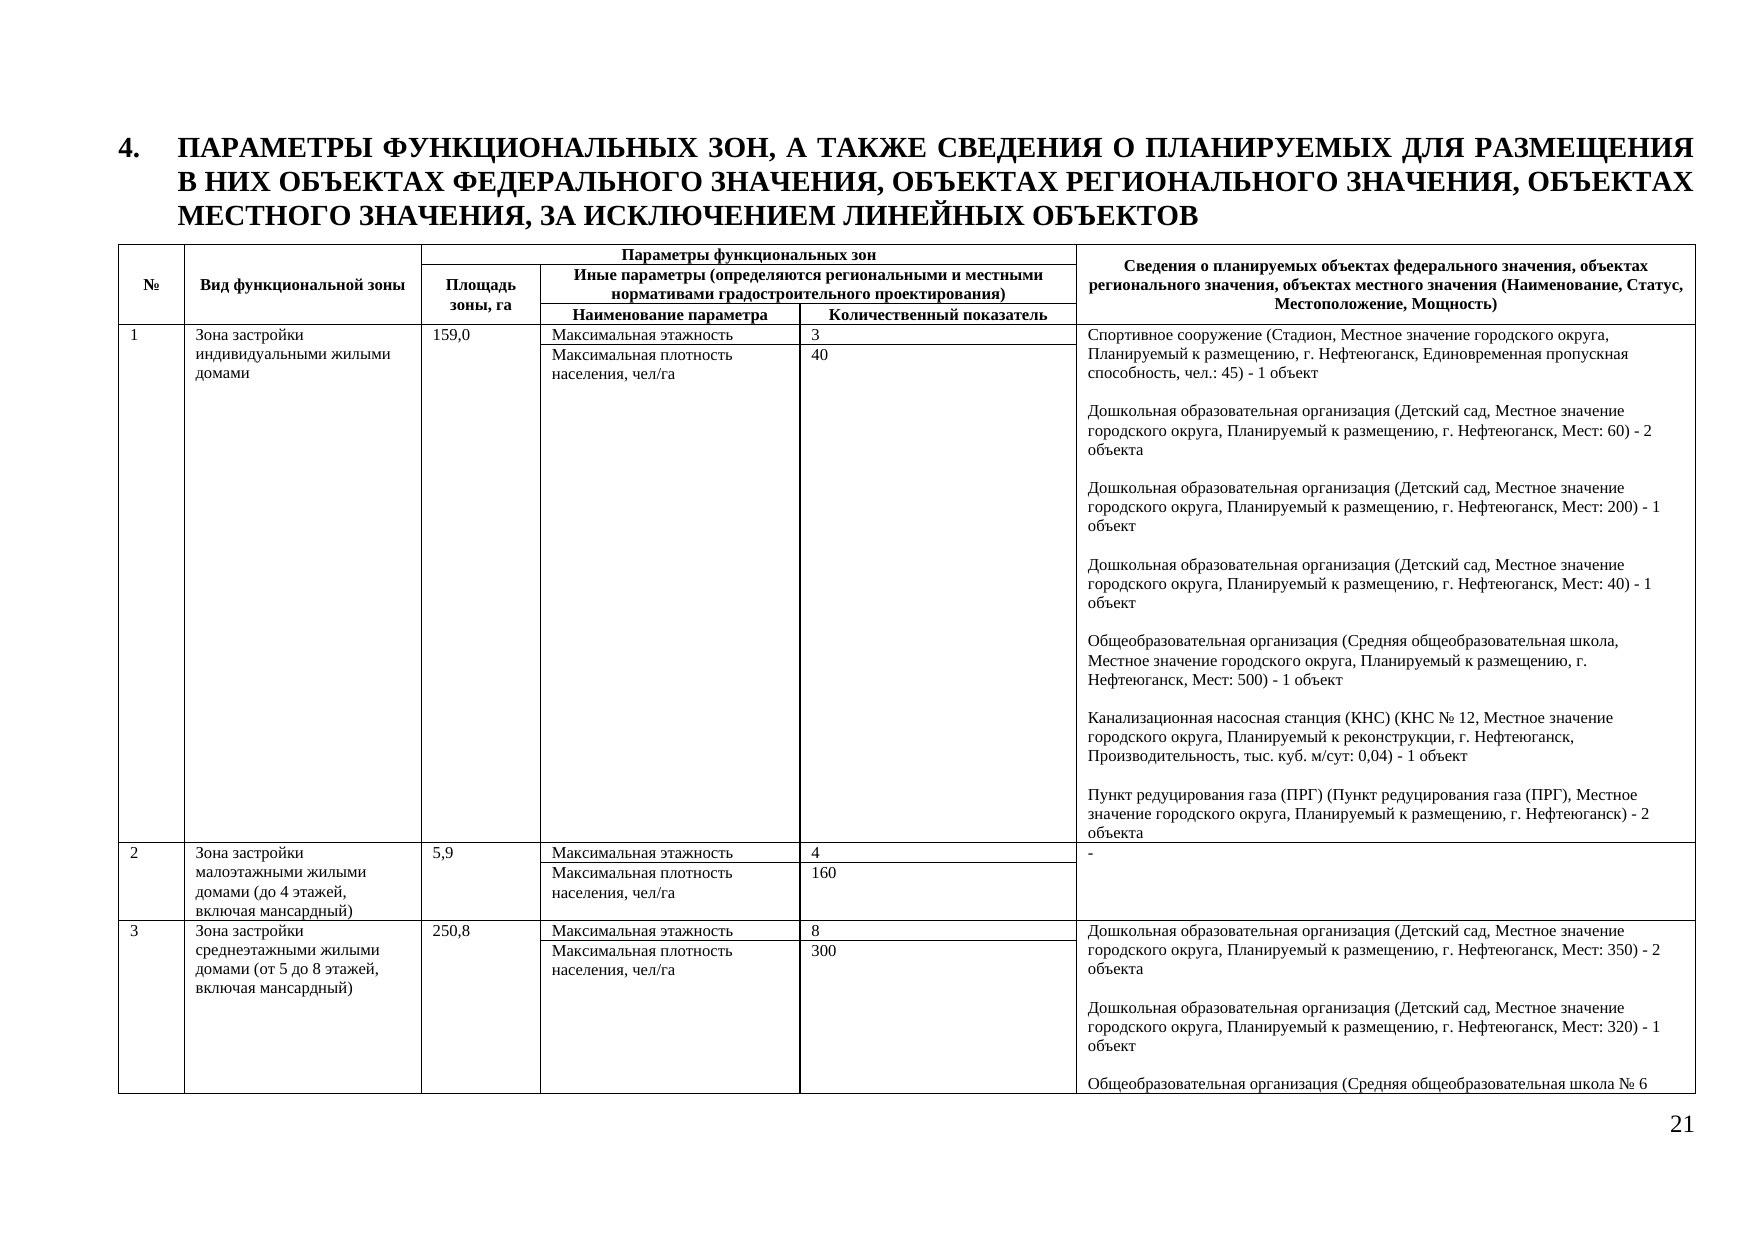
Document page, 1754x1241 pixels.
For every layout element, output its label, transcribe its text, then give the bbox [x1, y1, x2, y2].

table_cell - [1077, 843, 1695, 920]
table_cell 300 [801, 941, 1076, 1093]
table_cell Максимальная плотность населения, чел/га [541, 345, 799, 842]
table_cell Максимальная плотность населения, чел/га [541, 863, 799, 920]
table_cell Зона застройки малоэтажными жилыми домами (до 4 этажей, включая мансардный) [185, 843, 421, 920]
table_cell 159,0 [422, 325, 540, 842]
table_cell Максимальная этажность [541, 325, 799, 344]
table_cell Наименование параметра [541, 304, 799, 323]
table_cell Максимальная этажность [541, 843, 799, 862]
table_cell 5,9 [422, 843, 540, 920]
table_cell 3 [119, 921, 184, 1093]
table_header Параметры функциональных зон [422, 245, 1076, 264]
table_cell 2 [119, 843, 184, 920]
table_header Сведения о планируемых объектах федерального значения, объектах регионального значения, объектах местного значения (Наименование, Статус, Местоположение, Мощность) [1077, 245, 1695, 323]
table_cell Зона застройки среднеэтажными жилыми домами (от 5 до 8 этажей, включая мансардный) [185, 921, 421, 1093]
subtitle ПАРАМЕТРЫ ФУНКЦИОНАЛЬНЫХ ЗОН, А ТАКЖЕ СВЕДЕНИЯ О ПЛАНИРУЕМЫХ ДЛЯ РАЗМЕЩЕНИЯ В НИХ ОБЪЕКТАХ ФЕДЕРАЛЬНОГО ЗНАЧЕНИЯ, ОБЪЕКТАХ РЕГИОНАЛЬНОГО ЗНАЧЕНИЯ, ОБЪЕКТАХ МЕСТНОГО ЗНАЧЕНИЯ, ЗА ИСКЛЮЧЕНИЕМ ЛИНЕЙНЫХ ОБЪЕКТОВ [118, 131, 1695, 231]
table_cell Максимальная этажность [541, 921, 799, 940]
table_cell Максимальная плотность населения, чел/га [541, 941, 799, 1093]
table_cell 250,8 [422, 921, 540, 1093]
table_cell Дошкольная образовательная организация (Детский сад, Местное значение городского округа, Планируемый к размещению, г. Нефтеюганск, Мест: 350) - 2 объекта Дошкольная образовательная организация (Детский сад, Местное значение городского округа, Планируемый к размещению, г. Нефтеюганск, Мест: 320) - 1 объект Общеобразовательная организация (Средняя общеобразовательная школа № 6 (начальная школа). Дополнительный корпус, Местное значение городского округа, Планируемый к реконструкции, г. Нефтеюганск, Мест: 400) - 1 объект Общеобразовательная организация (Средняя общеобразовательная школа № 5. Дополнительный корпус, Местное значение городского округа, Планируемый к реконструкции, г. Нефтеюганск, Мест: 400) - 1 объект Организация дополнительного образования (Детская школа искусств, Местное значение городского округа, Планируемый к реконструкции, г. Нефтеюганск, Мест: 100) - 1 объект Объект культурно-просветительного назначения (Библиотека, читальный зал, Местное значение городского округа, Планируемый к размещению, г. Нефтеюганск, Тыс. экз.: 20) - 1 объект Спортивное сооружение (Универсальная спортивная площадка, Местное значение городского округа, Планируемый к размещению, г. Нефтеюганск, Единовременная пропускная способность, чел.: 30) - 1 объект Канализационная насосная станция (КНС) (КНС № 6, Местное значение городского округа, Планируемый к реконструкции, г. Нефтеюганск, Производительность, тыс. куб. м/сут: 0,20) - 1 объект Пункт редуцирования газа (ПРГ) (ГРП-3, Местное значение городского округа, Планируемый к реконструкции, г. Нефтеюганск) - 1 объект [1077, 921, 1695, 1093]
table_header Вид функциональной зоны [185, 245, 421, 323]
table_cell Количественный показатель [801, 304, 1076, 323]
table_cell Иные параметры (определяются региональными и местными нормативами градостроительного проектирования) [541, 265, 1076, 303]
table_cell 40 [801, 345, 1076, 842]
table_header № [119, 245, 184, 323]
table_cell 8 [801, 921, 1076, 940]
table_cell 160 [801, 863, 1076, 920]
table_cell 1 [119, 325, 184, 842]
table_cell Площадь зоны, га [422, 265, 540, 323]
table_cell Спортивное сооружение (Стадион, Местное значение городского округа, Планируемый к размещению, г. Нефтеюганск, Единовременная пропускная способность, чел.: 45) - 1 объект Дошкольная образовательная организация (Детский сад, Местное значение городского округа, Планируемый к размещению, г. Нефтеюганск, Мест: 60) - 2 объекта Дошкольная образовательная организация (Детский сад, Местное значение городского округа, Планируемый к размещению, г. Нефтеюганск, Мест: 200) - 1 объект Дошкольная образовательная организация (Детский сад, Местное значение городского округа, Планируемый к размещению, г. Нефтеюганск, Мест: 40) - 1 объект Общеобразовательная организация (Средняя общеобразовательная школа, Местное значение городского округа, Планируемый к размещению, г. Нефтеюганск, Мест: 500) - 1 объект Канализационная насосная станция (КНС) (КНС № 12, Местное значение городского округа, Планируемый к реконструкции, г. Нефтеюганск, Производительность, тыс. куб. м/сут: 0,04) - 1 объект Пункт редуцирования газа (ПРГ) (Пункт редуцирования газа (ПРГ), Местное значение городского округа, Планируемый к размещению, г. Нефтеюганск) - 2 объекта [1077, 325, 1695, 842]
table_cell Зона застройки индивидуальными жилыми домами [185, 325, 421, 842]
table_cell 3 [801, 325, 1076, 344]
table_cell 4 [801, 843, 1076, 862]
